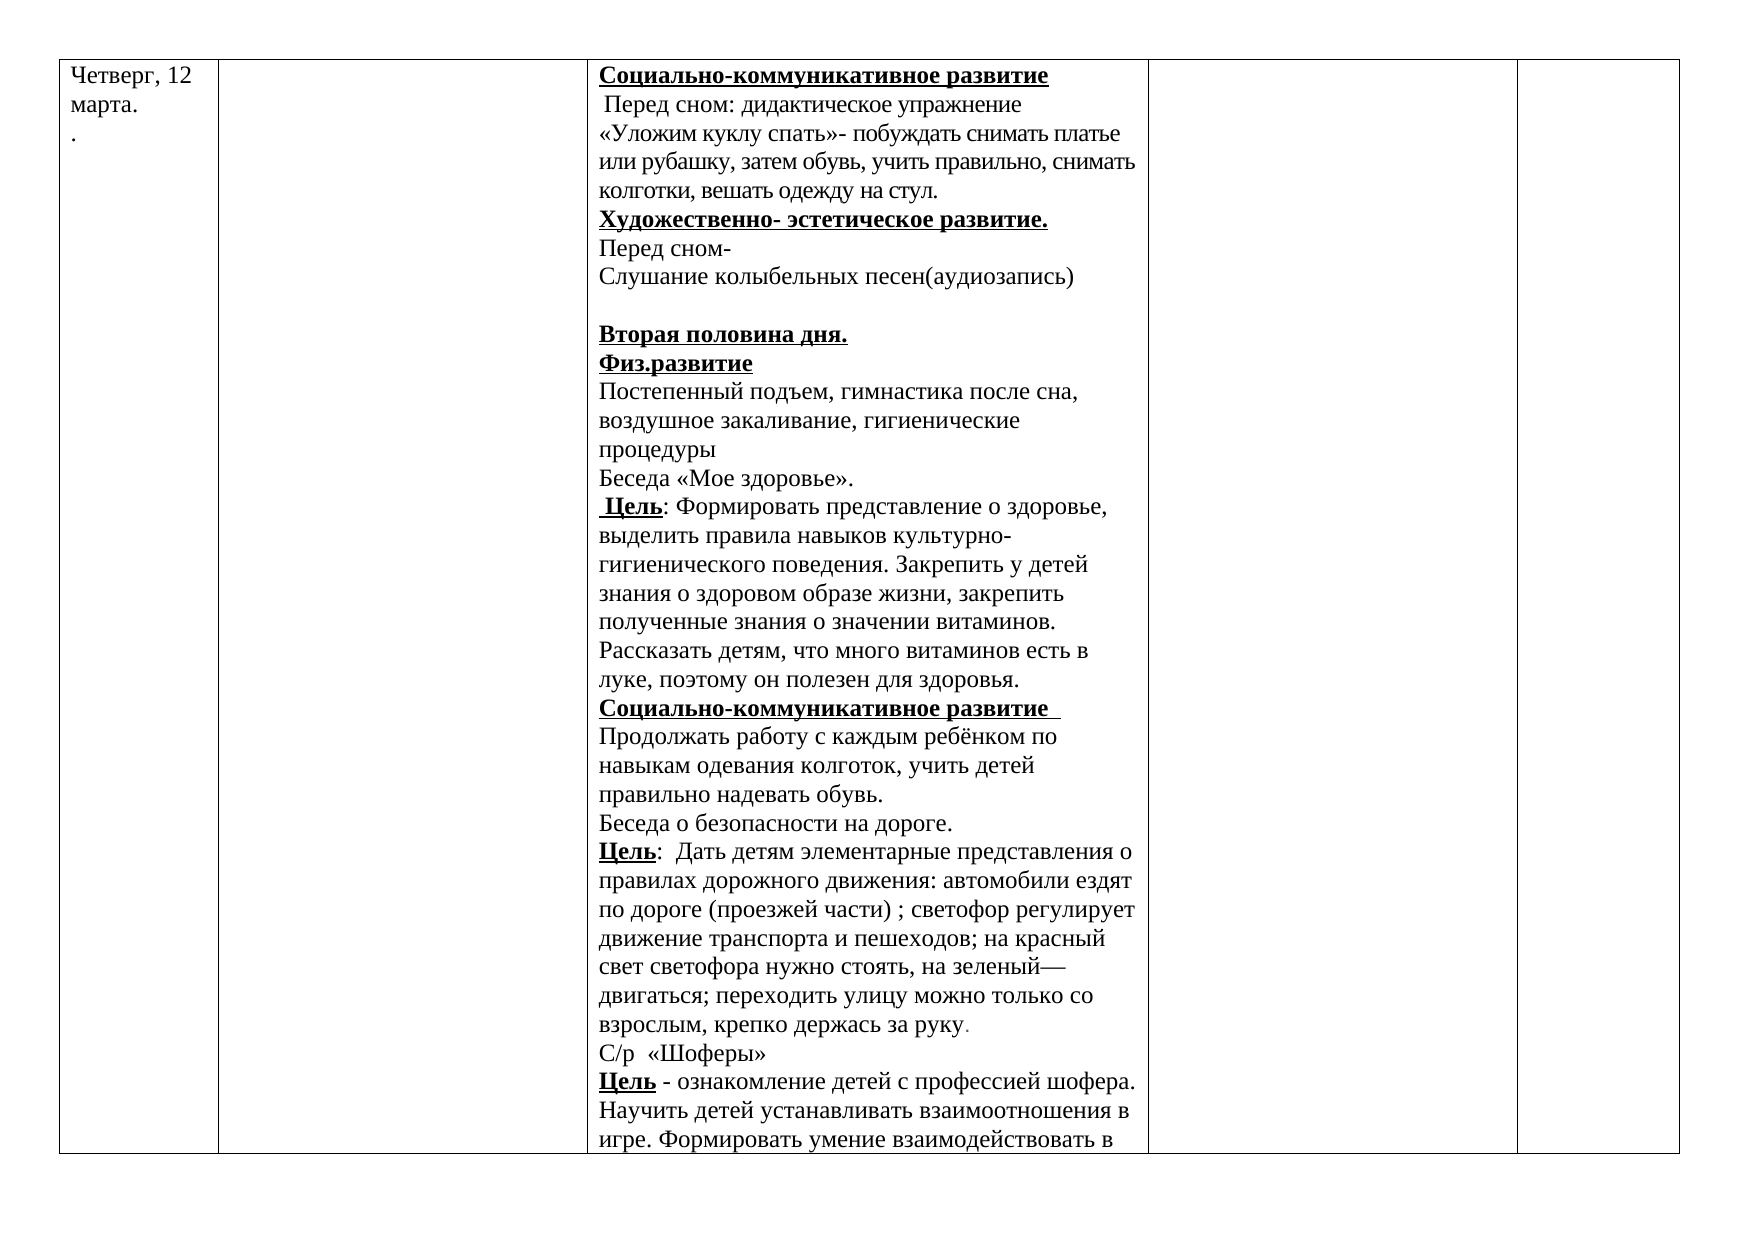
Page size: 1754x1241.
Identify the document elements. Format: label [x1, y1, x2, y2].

table_cell [219, 60, 587, 1153]
table_cell [588, 60, 1148, 1153]
table_cell [1149, 60, 1517, 1153]
table_cell [60, 60, 218, 1153]
table_cell [1518, 60, 1679, 1153]
